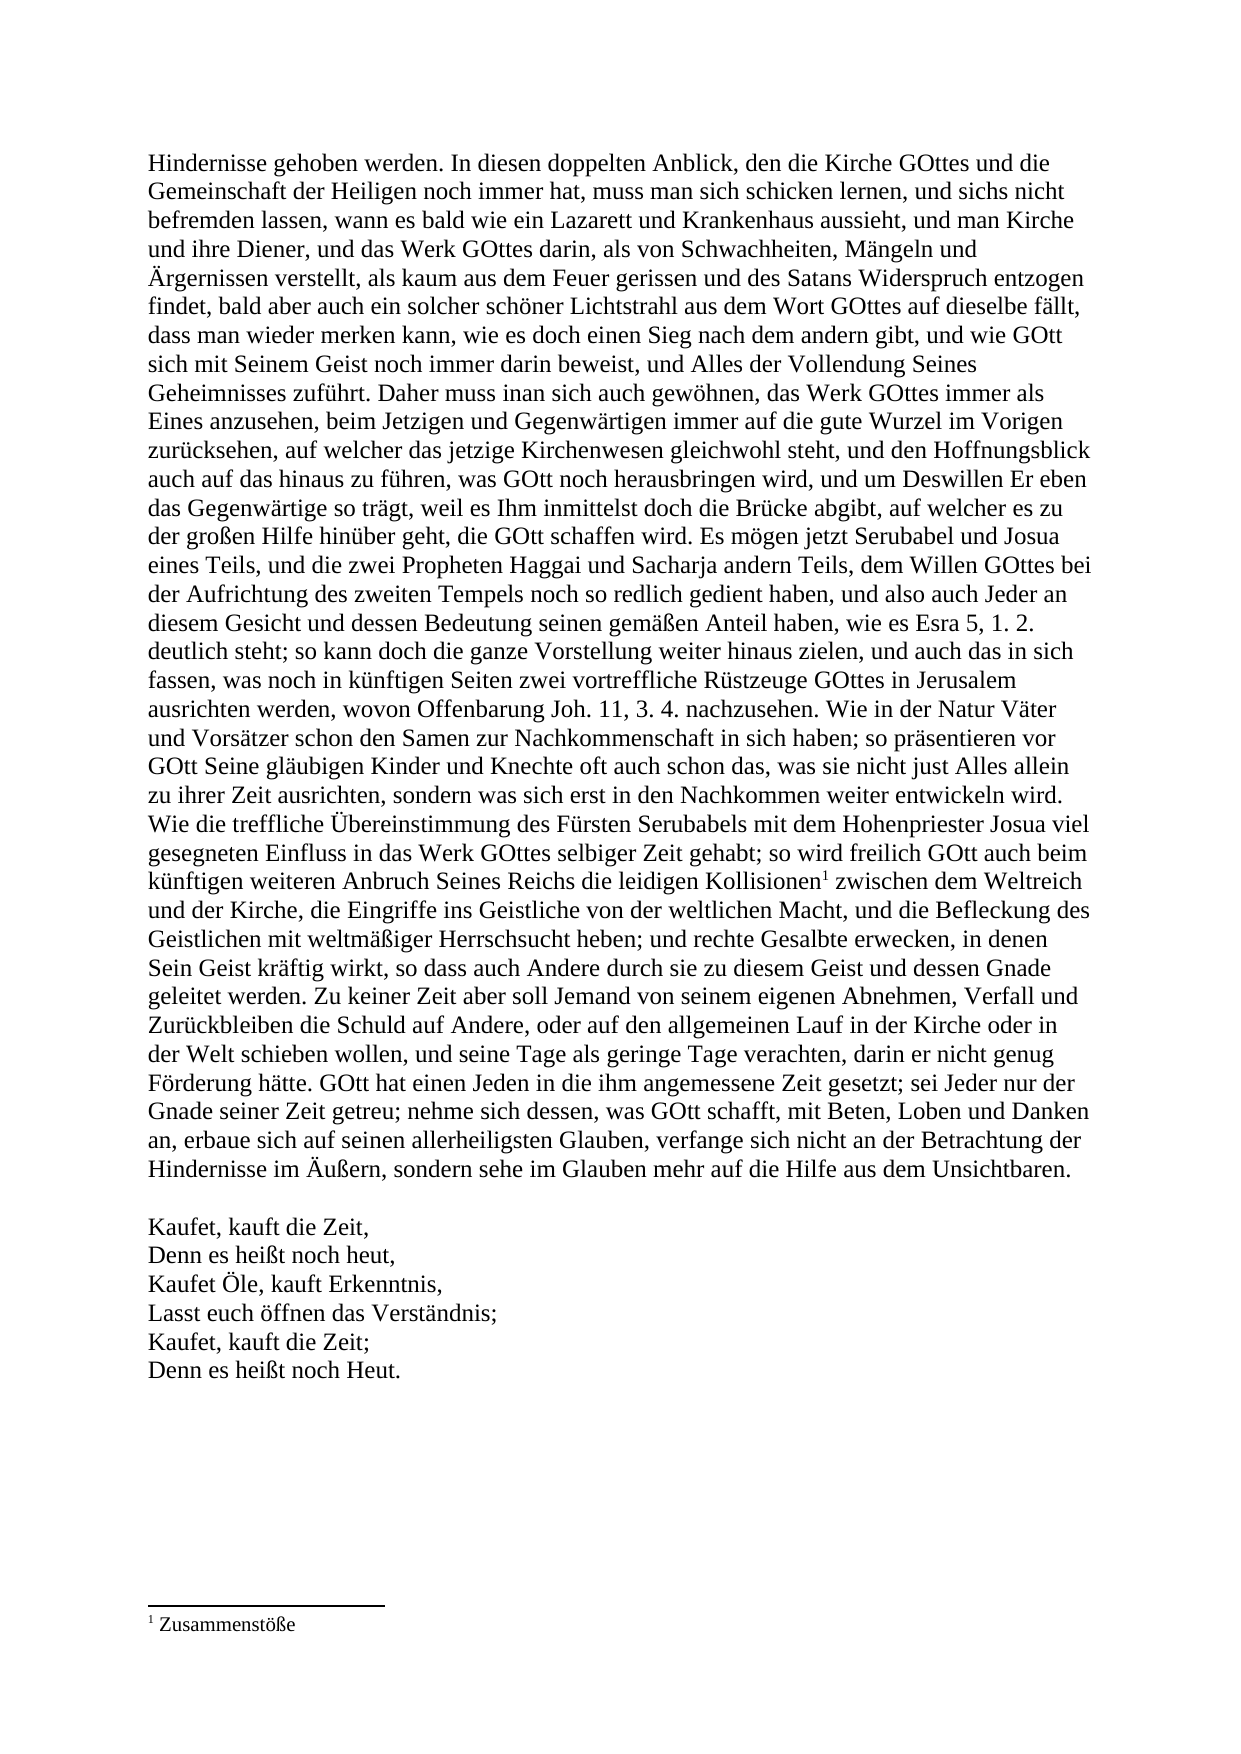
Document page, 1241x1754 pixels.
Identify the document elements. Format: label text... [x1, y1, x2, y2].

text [148, 148, 1093, 1183]
text Kaufet, kauft die Zeit, Denn es heißt noch heut, Kaufet Öle, kauft Erkenntnis, Lasst euch öffnen das Verständnis; Kaufet, kauft die Zeit; Denn es heißt noch Heut. [148, 1212, 1093, 1384]
